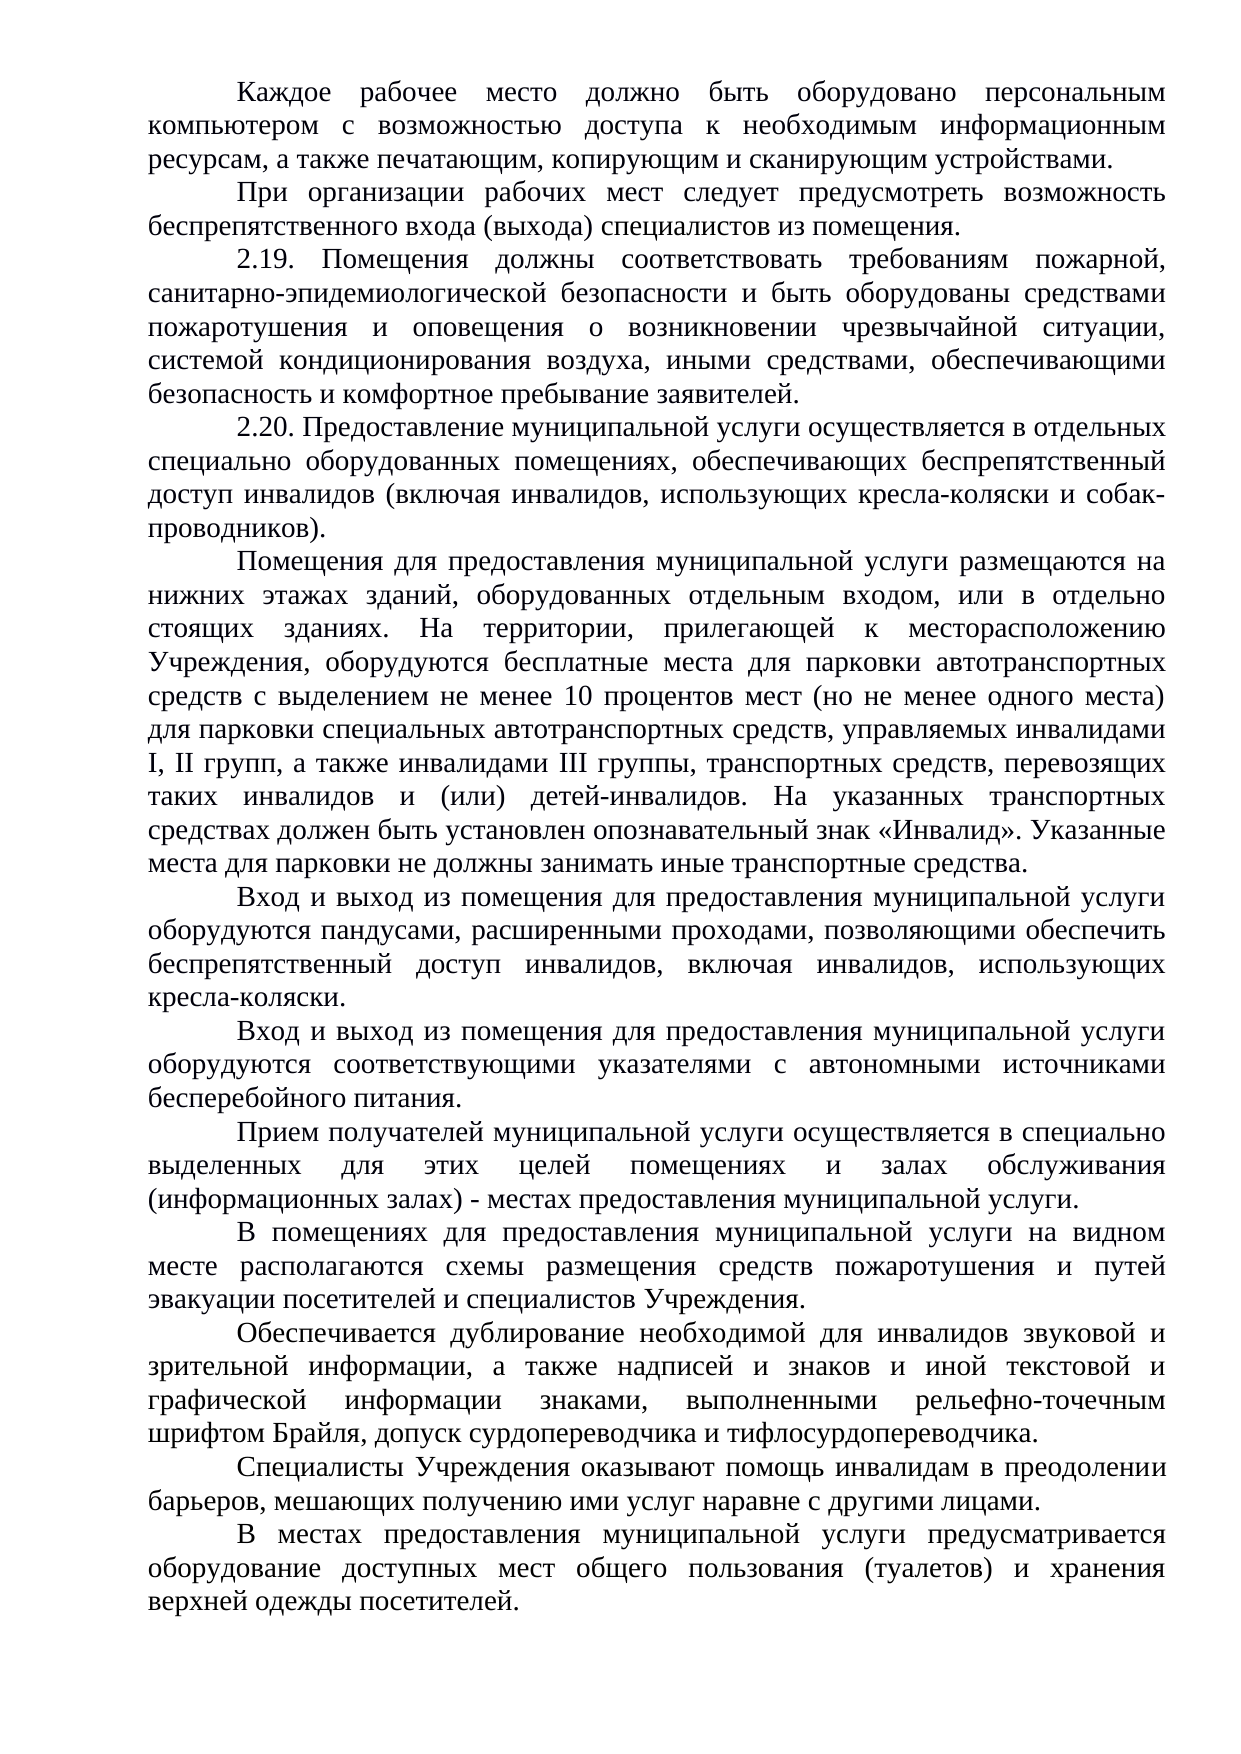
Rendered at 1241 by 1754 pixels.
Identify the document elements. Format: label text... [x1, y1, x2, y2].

text Вход и выход из помещения для предоставления муниципальной услуги оборудуются соответствующими указателями с автономными источниками бесперебойного питания. [148, 1013, 1167, 1114]
text Вход и выход из помещения для предоставления муниципальной услуги оборудуются пандусами, расширенными проходами, позволяющими обеспечить беспрепятственный доступ инвалидов, включая инвалидов, использующих кресла-коляски. [148, 879, 1167, 1013]
text 2.19. Помещения должны соответствовать требованиям пожарной, санитарно-эпидемиологической безопасности и быть оборудованы средствами пожаротушения и оповещения о возникновении чрезвычайной ситуации, системой кондиционирования воздуха, иными средствами, обеспечивающими безопасность и комфортное пребывание заявителей. [148, 242, 1167, 409]
text Специалисты Учреждения оказывают помощь инвалидам в преодолении барьеров, мешающих получению ими услуг наравне с другими лицами. [148, 1449, 1167, 1516]
text При организации рабочих мест следует предусмотреть возможность беспрепятственного входа (выхода) специалистов из помещения. [148, 174, 1167, 242]
text В помещениях для предоставления муниципальной услуги на видном месте располагаются схемы размещения средств пожаротушения и путей эвакуации посетителей и специалистов Учреждения. [148, 1214, 1167, 1315]
text Помещения для предоставления муниципальной услуги размещаются на нижних этажах зданий, оборудованных отдельным входом, или в отдельно стоящих зданиях. На территории, прилегающей к месторасположению Учреждения, оборудуются бесплатные места для парковки автотранспортных средств с выделением не менее 10 процентов мест (но не менее одного места) для парковки специальных автотранспортных средств, управляемых инвалидами I, II групп, а также инвалидами III группы, транспортных средств, перевозящих таких инвалидов и (или) детей-инвалидов. На указанных транспортных средствах должен быть установлен опознавательный знак «Инвалид». Указанные места для парковки не должны занимать иные транспортные средства. [148, 543, 1167, 879]
text 2.20. Предоставление муниципальной услуги осуществляется в отдельных специально оборудованных помещениях, обеспечивающих беспрепятственный доступ инвалидов (включая инвалидов, использующих кресла-коляски и собак-проводников). [148, 409, 1167, 543]
text Обеспечивается дублирование необходимой для инвалидов звуковой и зрительной информации, а также надписей и знаков и иной текстовой и графической информации знаками, выполненными рельефно-точечным шрифтом Брайля, допуск сурдопереводчика и тифлосурдопереводчика. [148, 1315, 1167, 1449]
text В местах предоставления муниципальной услуги предусматривается оборудование доступных мест общего пользования (туалетов) и хранения верхней одежды посетителей. [148, 1516, 1167, 1617]
text Каждое рабочее место должно быть оборудовано персональным компьютером с возможностью доступа к необходимым информационным ресурсам, а также печатающим, копирующим и сканирующим устройствами. [148, 74, 1167, 174]
text Прием получателей муниципальной услуги осуществляется в специально выделенных для этих целей помещениях и залах обслуживания (информационных залах) - местах предоставления муниципальной услуги. [148, 1114, 1167, 1214]
